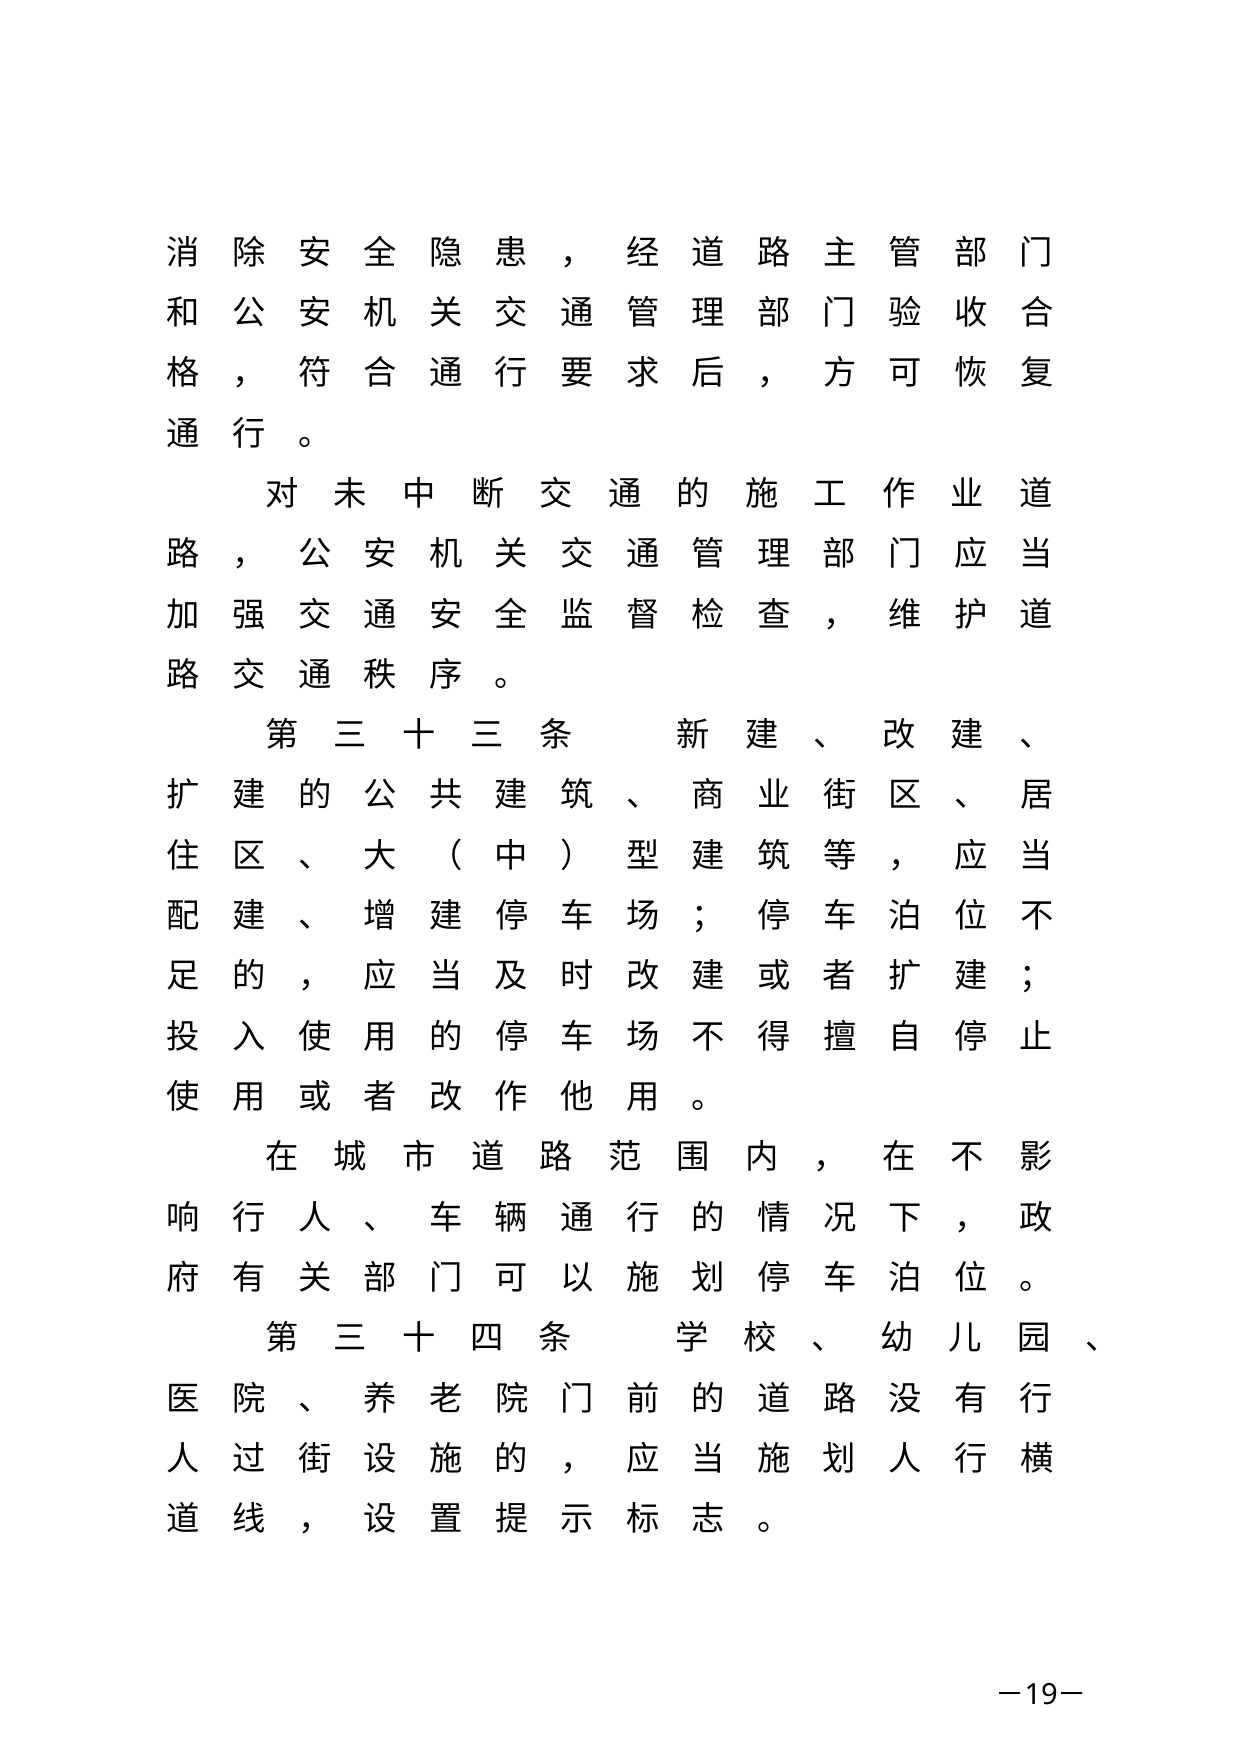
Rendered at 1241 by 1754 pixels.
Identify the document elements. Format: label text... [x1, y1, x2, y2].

text 第三十三条 新建、改建、扩建的公共建筑、商业街区、居住区、大（中）型建筑等，应当配建、增建停车场；停车泊位不足的，应当及时改建或者扩建；投入使用的停车场不得擅自停止使用或者改作他用。 [167, 702, 1085, 1124]
text 第三十四条 学校、幼儿园、医院、养老院门前的道路没有行人过街设施的，应当施划人行横道线，设置提示标志。 [167, 1305, 1085, 1546]
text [167, 219, 1085, 461]
text 对未中断交通的施工作业道路，公安机关交通管理部门应当加强交通安全监督检查，维护道路交通秩序。 [167, 461, 1085, 702]
text 在城市道路范围内，在不影响行人、车辆通行的情况下，政府有关部门可以施划停车泊位。 [167, 1124, 1085, 1305]
